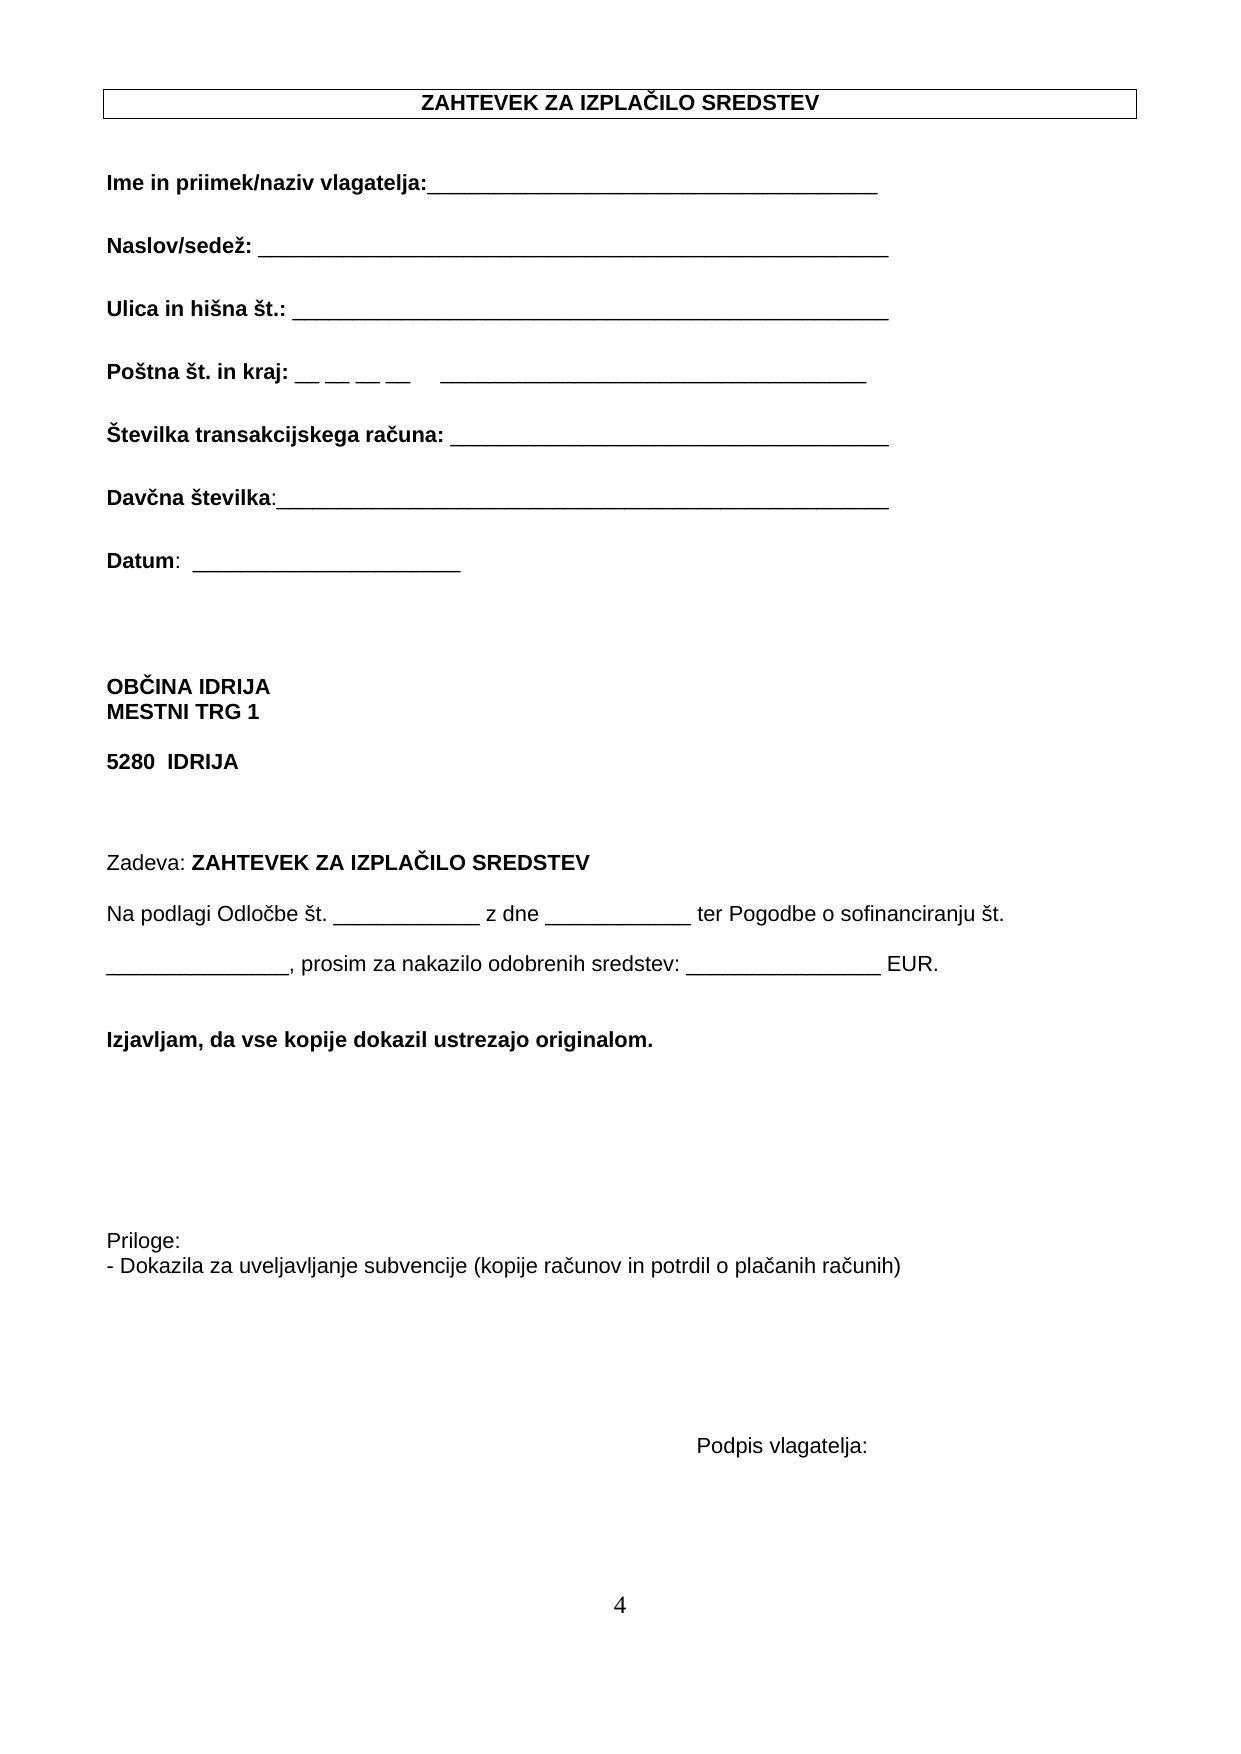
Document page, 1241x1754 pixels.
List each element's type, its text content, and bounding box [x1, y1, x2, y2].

text 5280 IDRIJA [106, 749, 1134, 774]
text - Dokazila za uveljavljanje subvencije (kopije računov in potrdil o plačanih računih) [106, 1253, 1134, 1279]
text Naslov/sedež: [106, 232, 1134, 258]
text Poštna št. in kraj: __ __ __ __ ___________________________________ [106, 358, 1134, 384]
text Datum: ______________________ [106, 548, 1134, 573]
text MESTNI TRG 1 [106, 699, 1134, 724]
text OBČINA IDRIJA [106, 674, 1134, 699]
text _______________, prosim za nakazilo odobrenih sredstev: ________________ EUR. [106, 951, 1134, 976]
text Izjavljam, da vse kopije dokazil ustrezajo originalom. [106, 1027, 1134, 1052]
text Priloge: [106, 1228, 1134, 1253]
text Številka transakcijskega računa: [106, 422, 1134, 447]
text Podpis vlagatelja: [696, 1433, 1134, 1459]
text ZAHTEVEK ZA IZPLAČILO SREDSTEV [104, 90, 1136, 118]
subtitle Ime in priimek/naziv vlagatelja:_____________________________________ [106, 169, 1134, 195]
text Zadeva: ZAHTEVEK ZA IZPLAČILO SREDSTEV [106, 850, 1134, 875]
text Na podlagi Odločbe št. ____________ z dne ____________ ter Pogodbe o sofinanciranju št. [106, 901, 1134, 926]
text Ulica in hišna št.: [106, 296, 1134, 321]
text Davčna številka: [106, 484, 1134, 510]
